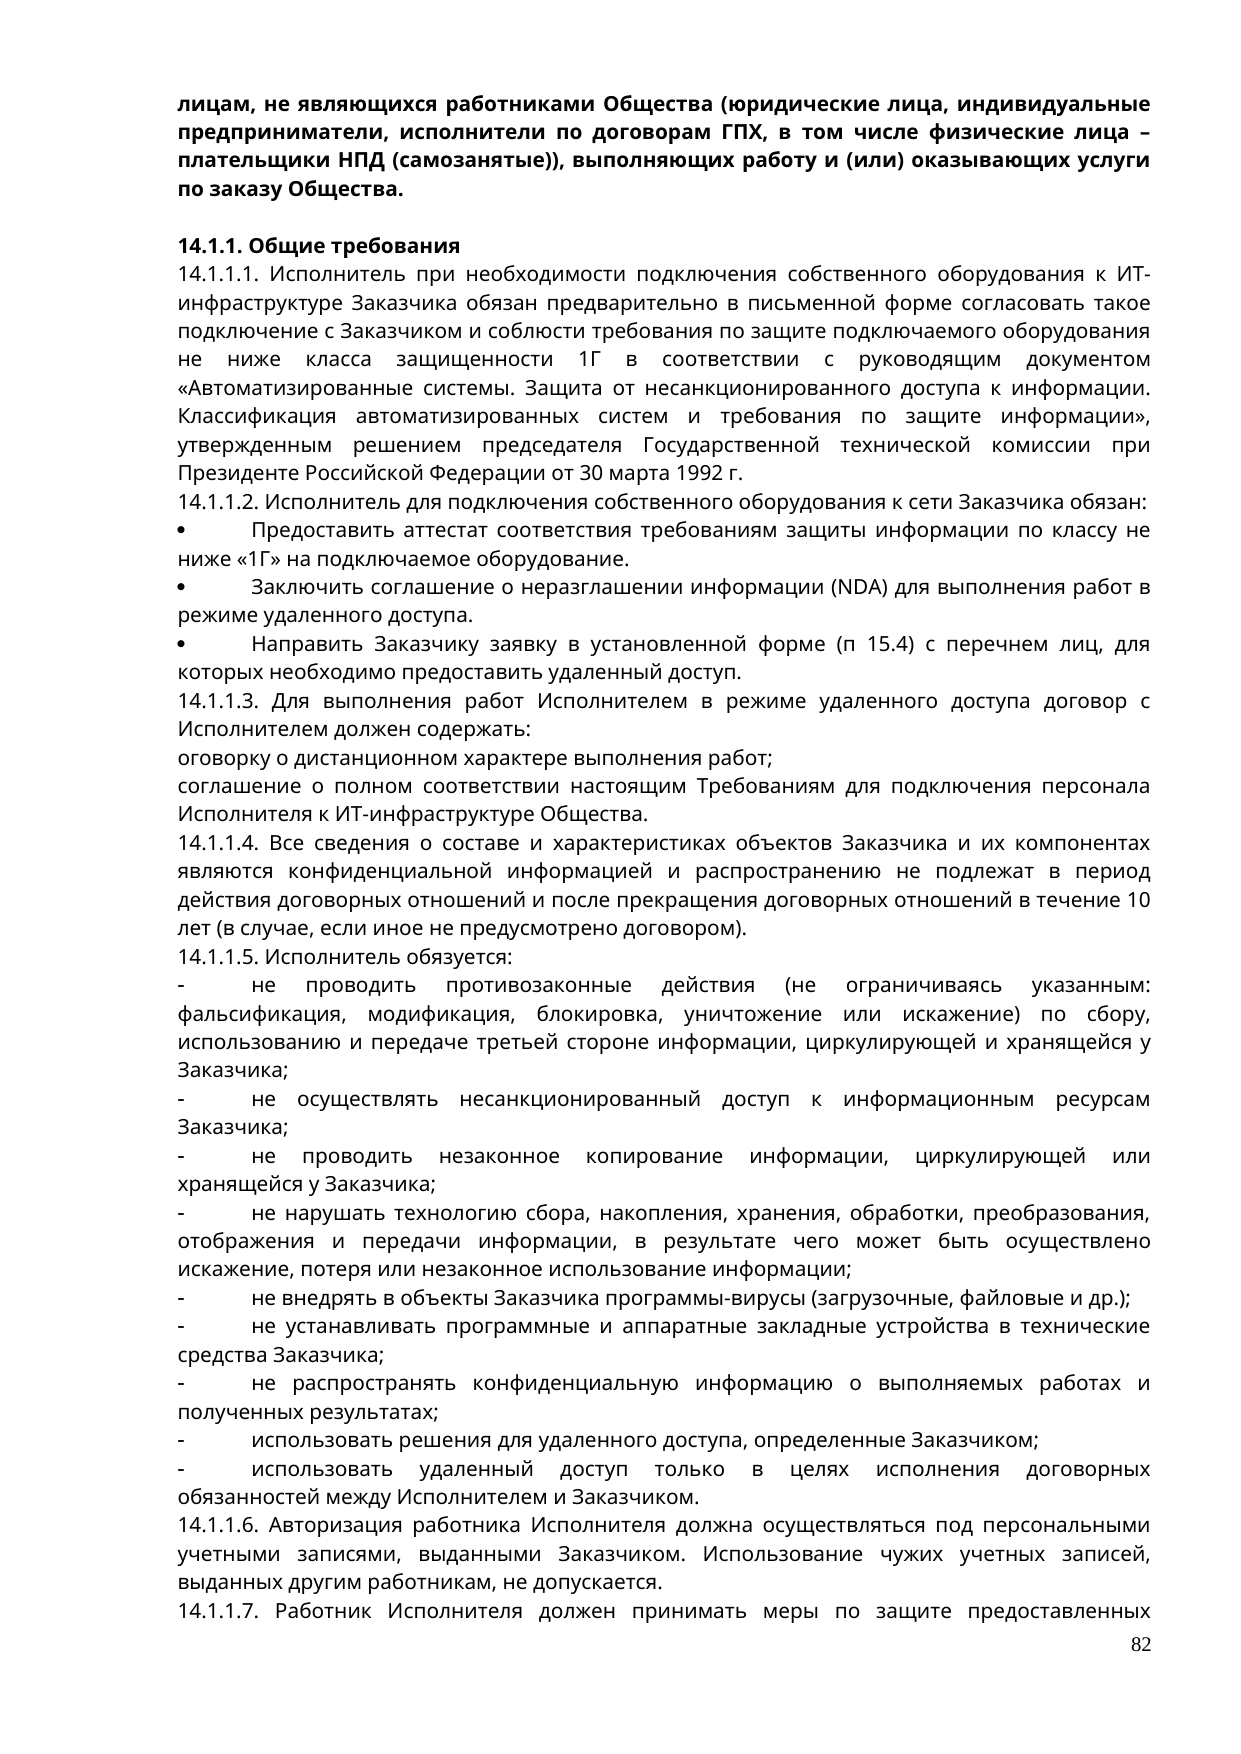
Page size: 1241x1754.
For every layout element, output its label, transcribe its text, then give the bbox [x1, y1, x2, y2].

text 14.1.1.6. Авторизация работника Исполнителя должна осуществляться под персональными учетными записями, выданными Заказчиком. Использование чужих учетных записей, выданных другим работникам, не допускается. [177, 1511, 1152, 1596]
list не нарушать технологию сбора, накопления, хранения, обработки, преобразования, отображения и передачи информации, в результате чего может быть осуществлено искажение, потеря или незаконное использование информации; [177, 1198, 1152, 1283]
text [177, 1596, 1152, 1624]
list не проводить противозаконные действия (не ограничиваясь указанным: фальсификация, модификация, блокировка, уничтожение или искажение) по сбору, использованию и передаче третьей стороне информации, циркулирующей и хранящейся у Заказчика; [177, 970, 1152, 1084]
text 14.1.1.3. Для выполнения работ Исполнителем в режиме удаленного доступа договор с Исполнителем должен содержать: [177, 686, 1152, 743]
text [177, 89, 1152, 202]
list не осуществлять несанкционированный доступ к информационным ресурсам Заказчика; [177, 1084, 1152, 1141]
list использовать решения для удаленного доступа, определенные Заказчиком; [177, 1425, 1152, 1454]
list не устанавливать программные и аппаратные закладные устройства в технические средства Заказчика; [177, 1311, 1152, 1368]
list использовать удаленный доступ только в целях исполнения договорных обязанностей между Исполнителем и Заказчиком. [177, 1454, 1152, 1511]
text 14.1.1.5. Исполнитель обязуется: [177, 942, 1152, 970]
text 14.1.1. Общие требования [177, 231, 1152, 259]
text оговорку о дистанционном характере выполнения работ; [177, 743, 1152, 771]
list Предоставить аттестат соответствия требованиям защиты информации по классу не ниже «1Г» на подключаемое оборудование. [177, 515, 1152, 572]
list Заключить соглашение о неразглашении информации (NDA) для выполнения работ в режиме удаленного доступа. [177, 572, 1152, 629]
list не внедрять в объекты Заказчика программы-вирусы (загрузочные, файловые и др.); [177, 1283, 1152, 1311]
list не проводить незаконное копирование информации, циркулирующей или хранящейся у Заказчика; [177, 1141, 1152, 1198]
list Направить Заказчику заявку в установленной форме (п 15.4) с перечнем лиц, для которых необходимо предоставить удаленный доступ. [177, 629, 1152, 686]
text 14.1.1.4. Все сведения о составе и характеристиках объектов Заказчика и их компонентах являются конфиденциальной информацией и распространению не подлежат в период действия договорных отношений и после прекращения договорных отношений в течение 10 лет (в случае, если иное не предусмотрено договором). [177, 828, 1152, 942]
text 14.1.1.2. Исполнитель для подключения собственного оборудования к сети Заказчика обязан: [177, 487, 1152, 515]
text соглашение о полном соответствии настоящим Требованиям для подключения персонала Исполнителя к ИТ-инфраструктуре Общества. [177, 771, 1152, 828]
list не распространять конфиденциальную информацию о выполняемых работах и полученных результатах; [177, 1368, 1152, 1425]
text 14.1.1.1. Исполнитель при необходимости подключения собственного оборудования к ИТ-инфраструктуре Заказчика обязан предварительно в письменной форме согласовать такое подключение с Заказчиком и соблюсти требования по защите подключаемого оборудования не ниже класса защищенности 1Г в соответствии с руководящим документом «Автоматизированные системы. Защита от несанкционированного доступа к информации. Классификация автоматизированных систем и требования по защите информации», утвержденным решением председателя Государственной технической комиссии при Президенте Российской Федерации от 30 марта 1992 г. [177, 259, 1152, 487]
